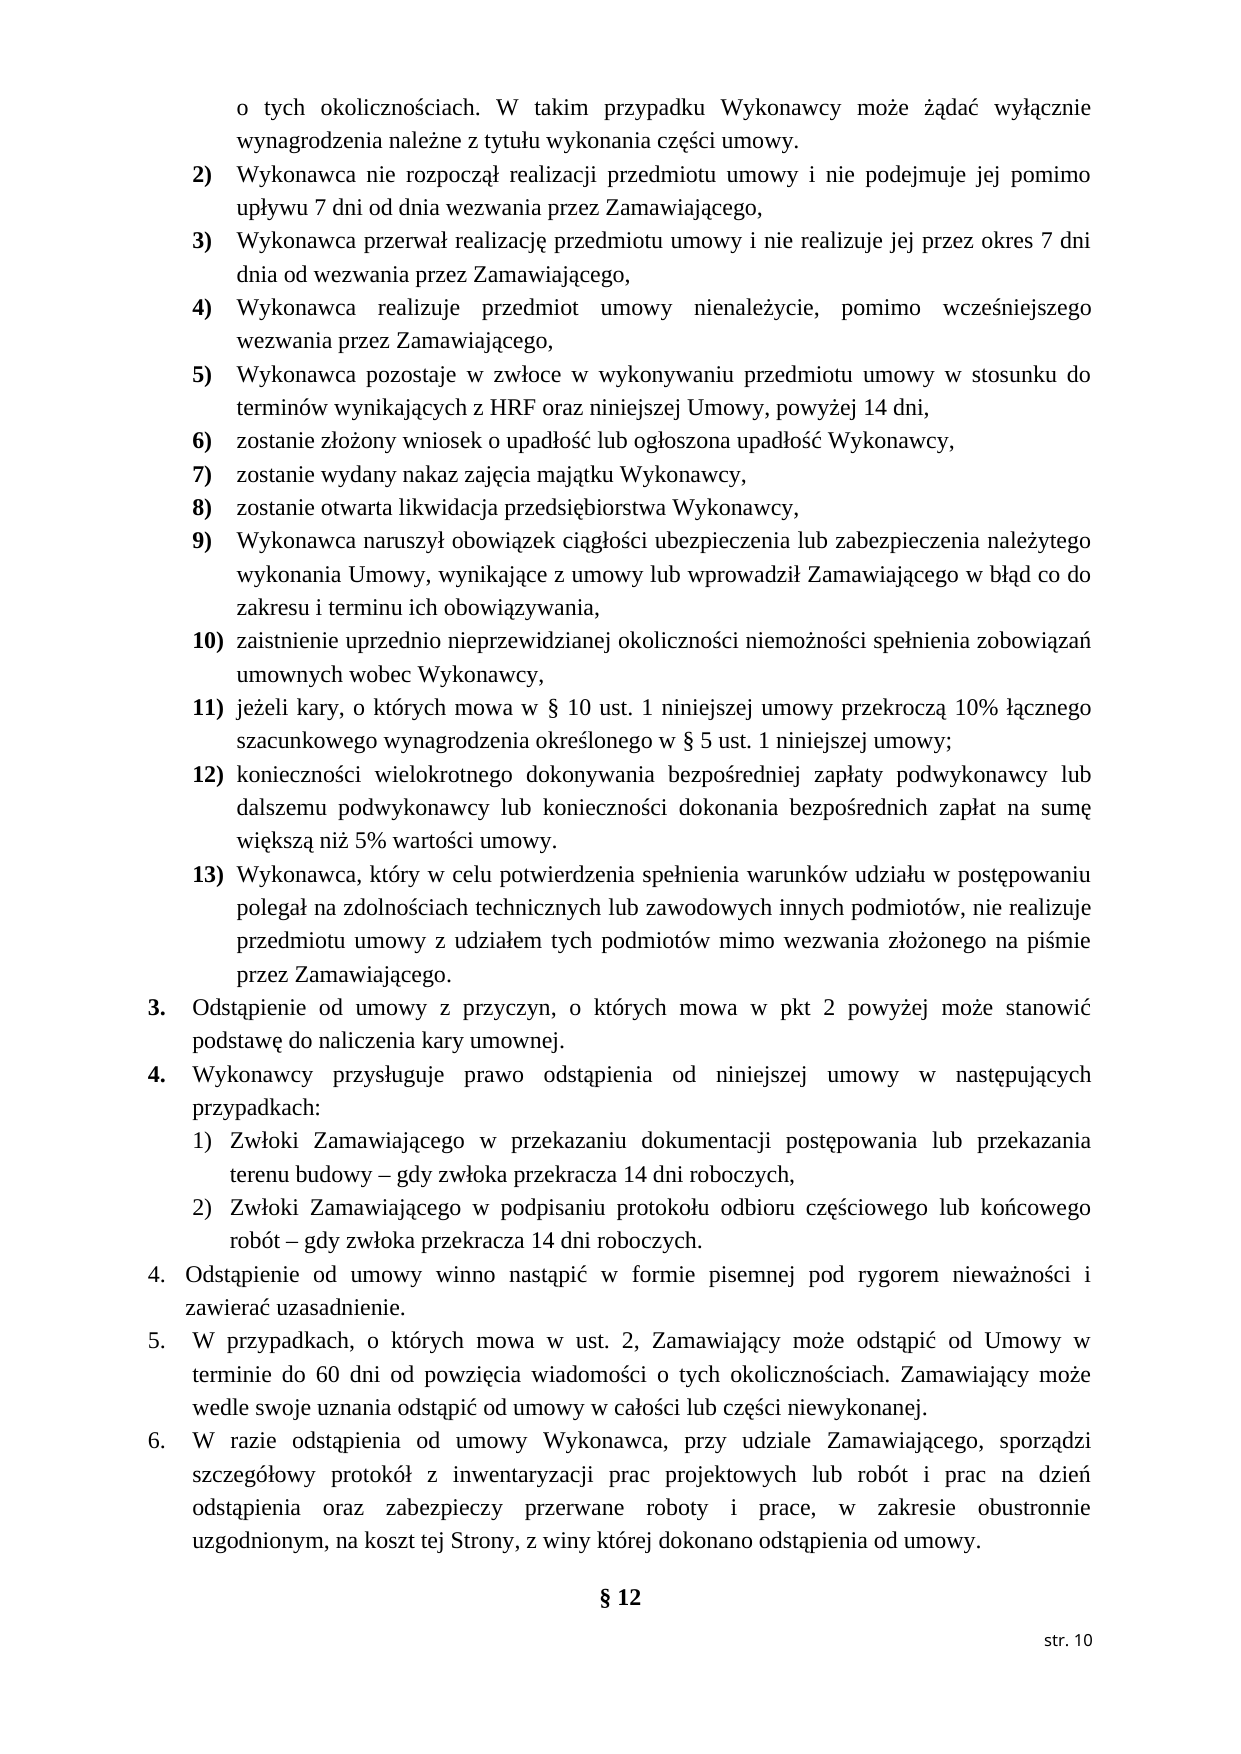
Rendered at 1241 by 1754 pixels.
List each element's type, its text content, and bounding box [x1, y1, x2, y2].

list Zwłoki Zamawiającego w podpisaniu protokołu odbioru częściowego lub końcowego robót – gdy zwłoka przekracza 14 dni roboczych. [192, 1189, 1092, 1255]
list zostanie otwarta likwidacja przedsiębiorstwa Wykonawcy, [192, 489, 1092, 522]
list Wykonawca realizuje przedmiot umowy nienależycie, pomimo wcześniejszego wezwania przez Zamawiającego, [192, 289, 1092, 355]
list Odstąpienie od umowy z przyczyn, o których mowa w pkt 2 powyżej może stanowić podstawę do naliczenia kary umownej. [148, 989, 1092, 1055]
list zostanie wydany nakaz zajęcia majątku Wykonawcy, [192, 455, 1092, 489]
list konieczności wielokrotnego dokonywania bezpośredniej zapłaty podwykonawcy lub dalszemu podwykonawcy lub konieczności dokonania bezpośrednich zapłat na sumę większą niż 5% wartości umowy. [192, 755, 1092, 855]
list W razie odstąpienia od umowy Wykonawca, przy udziale Zamawiającego, sporządzi szczegółowy protokół z inwentaryzacji prac projektowych lub robót i prac na dzień odstąpienia oraz zabezpieczy przerwane roboty i prace, w zakresie obustronnie uzgodnionym, na koszt tej Strony, z winy której dokonano odstąpienia od umowy. [148, 1422, 1092, 1555]
list Wykonawca pozostaje w zwłoce w wykonywaniu przedmiotu umowy w stosunku do terminów wynikających z HRF oraz niniejszej Umowy, powyżej 14 dni, [192, 355, 1092, 422]
list Wykonawca, który w celu potwierdzenia spełnienia warunków udziału w postępowaniu polegał na zdolnościach technicznych lub zawodowych innych podmiotów, nie realizuje przedmiotu umowy z udziałem tych podmiotów mimo wezwania złożonego na piśmie przez Zamawiającego. [192, 855, 1092, 989]
list W przypadkach, o których mowa w ust. 2, Zamawiający może odstąpić od Umowy w terminie do 60 dni od powzięcia wiadomości o tych okolicznościach. Zamawiający może wedle swoje uznania odstąpić od umowy w całości lub części niewykonanej. [148, 1322, 1092, 1422]
list zaistnienie uprzednio nieprzewidzianej okoliczności niemożności spełnienia zobowiązań umownych wobec Wykonawcy, [192, 622, 1092, 689]
list zostanie złożony wniosek o upadłość lub ogłoszona upadłość Wykonawcy, [192, 422, 1092, 455]
list jeżeli kary, o których mowa w § 10 ust. 1 niniejszej umowy przekroczą 10% łącznego szacunkowego wynagrodzenia określonego w § 5 ust. 1 niniejszej umowy; [192, 689, 1092, 755]
list Odstąpienie od umowy winno nastąpić w formie pisemnej pod rygorem nieważności i zawierać uzasadnienie. [148, 1255, 1092, 1322]
list Wykonawcy przysługuje prawo odstąpienia od niniejszej umowy w następujących przypadkach: [148, 1055, 1092, 1122]
list Wykonawca nie rozpoczął realizacji przedmiotu umowy i nie podejmuje jej pomimo upływu 7 dni od dnia wezwania przez Zamawiającego, [192, 155, 1092, 222]
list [192, 89, 1092, 155]
list Wykonawca naruszył obowiązek ciągłości ubezpieczenia lub zabezpieczenia należytego wykonania Umowy, wynikające z umowy lub wprowadził Zamawiającego w błąd co do zakresu i terminu ich obowiązywania, [192, 522, 1092, 622]
list Wykonawca przerwał realizację przedmiotu umowy i nie realizuje jej przez okres 7 dni dnia od wezwania przez Zamawiającego, [192, 222, 1092, 289]
list Zwłoki Zamawiającego w przekazaniu dokumentacji postępowania lub przekazania terenu budowy – gdy zwłoka przekracza 14 dni roboczych, [192, 1122, 1092, 1189]
text § 12 [148, 1583, 1092, 1611]
